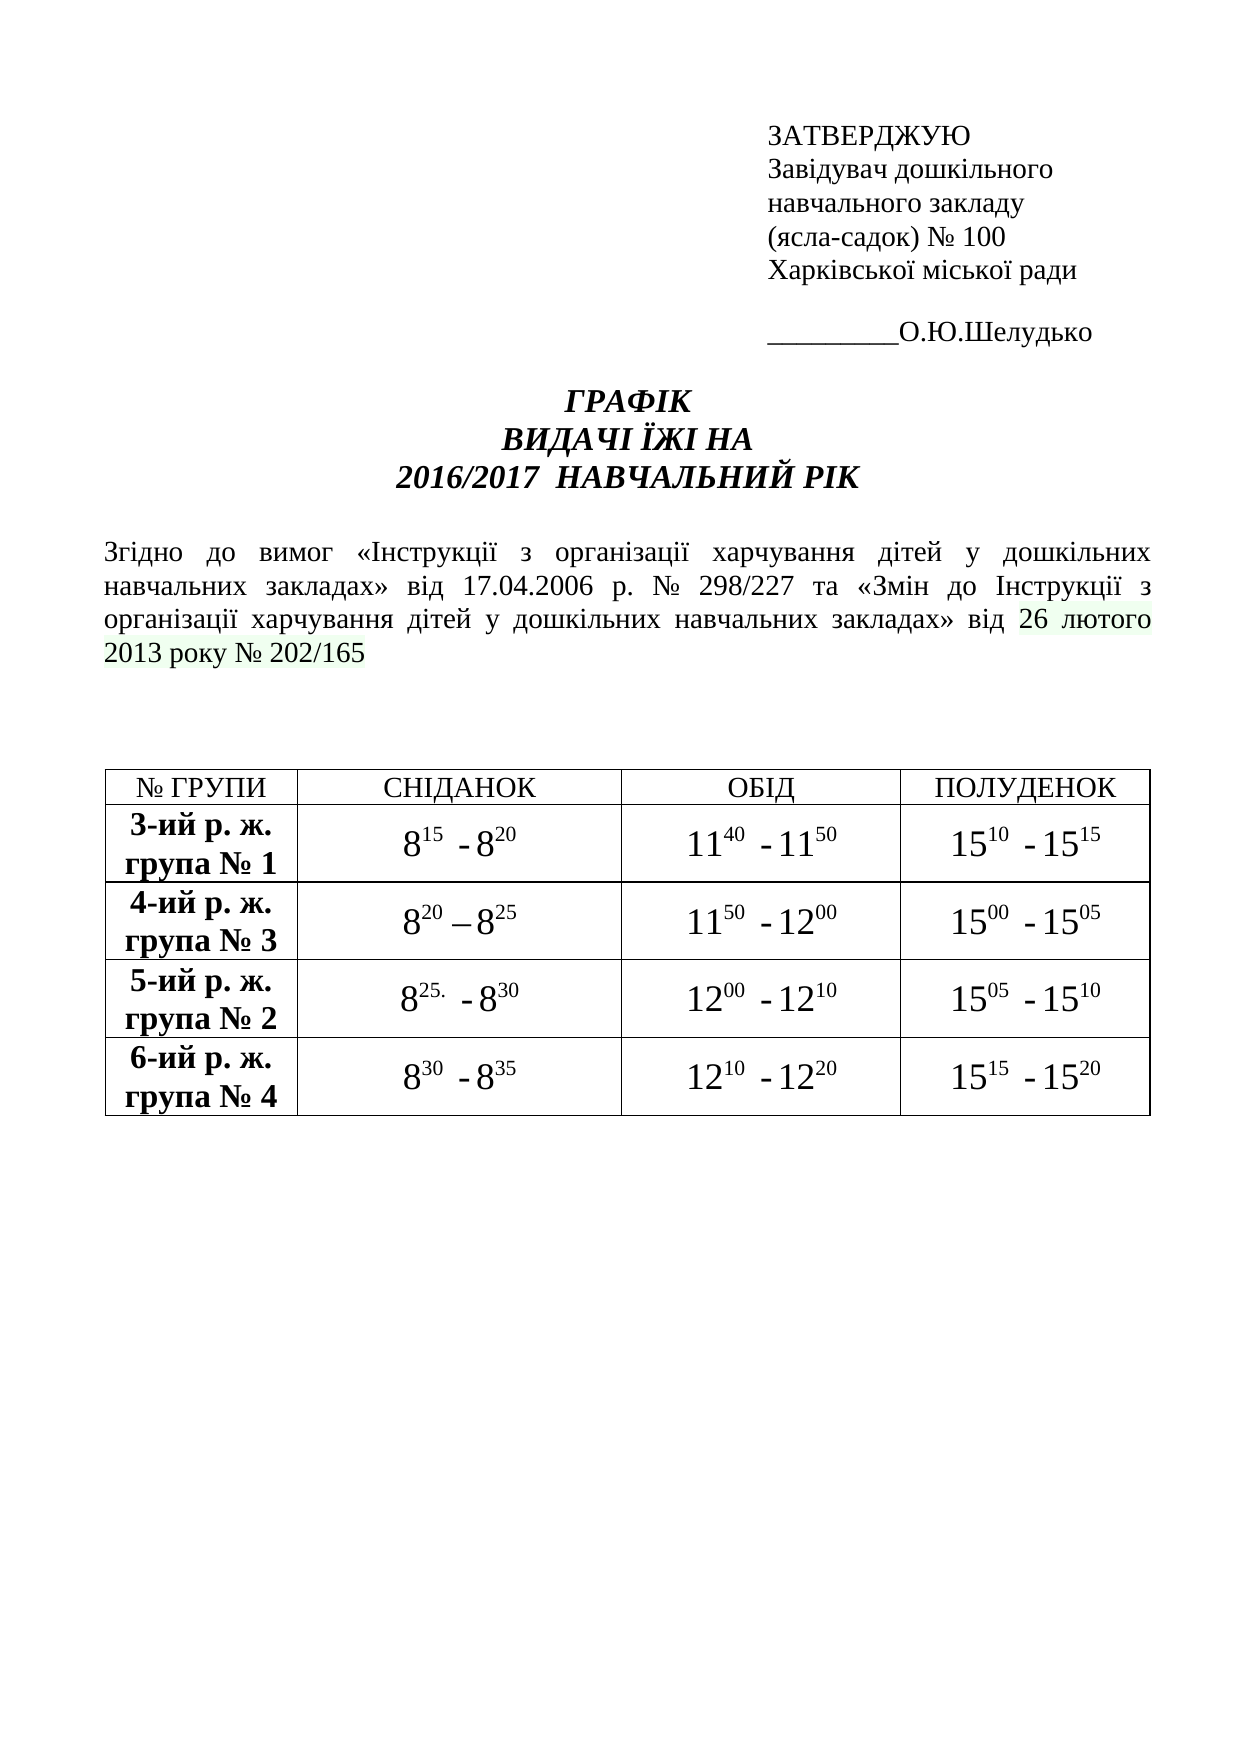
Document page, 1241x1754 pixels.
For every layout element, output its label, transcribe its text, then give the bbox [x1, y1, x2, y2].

text 2016/2017 НАВЧАЛЬНИЙ РІК [103, 458, 1152, 496]
text ВИДАЧІ ЇЖІ НА [103, 419, 1152, 458]
table_cell 1515 - 1520 [901, 1038, 1149, 1114]
text ЗАТВЕРДЖУЮ [693, 118, 1152, 152]
text (ясла-садок) № 100 [103, 219, 1152, 252]
text Завідувач дошкільного [103, 152, 1152, 185]
table_cell 1500 - 1505 [901, 883, 1149, 959]
table_header № ГРУПИ [106, 770, 297, 804]
table_cell 1505 - 1510 [901, 960, 1149, 1037]
text ГРАФІК [103, 381, 1152, 419]
table_cell 820 – 825 [298, 883, 621, 959]
table_cell 830 - 835 [298, 1038, 621, 1114]
table_cell 1140 - 1150 [622, 805, 900, 881]
table_cell 1510 - 1515 [901, 805, 1149, 881]
text Згідно до вимог «Інструкції з організації харчування дітей у дошкільних навчальних закладах» від 17.04.2006 р. № 298/227 та «Змін до Інструкції з організації харчування дітей у дошкільних навчальних закладах» від 26 лютого 2013 року № 202/165 [103, 534, 1152, 668]
table_header ОБІД [622, 770, 900, 804]
table_cell 825. - 830 [298, 960, 621, 1037]
table_header СНІДАНОК [298, 770, 621, 804]
text _________О.Ю.Шелудько [693, 314, 1152, 347]
table_cell 1150 - 1200 [622, 883, 900, 959]
text Харківської міської ради [103, 252, 1152, 286]
table_cell 1200 - 1210 [622, 960, 900, 1037]
text навчального закладу [103, 185, 1152, 219]
table_cell 815 - 820 [298, 805, 621, 881]
table_cell 1210 - 1220 [622, 1038, 900, 1114]
table_header ПОЛУДЕНОК [901, 770, 1149, 804]
